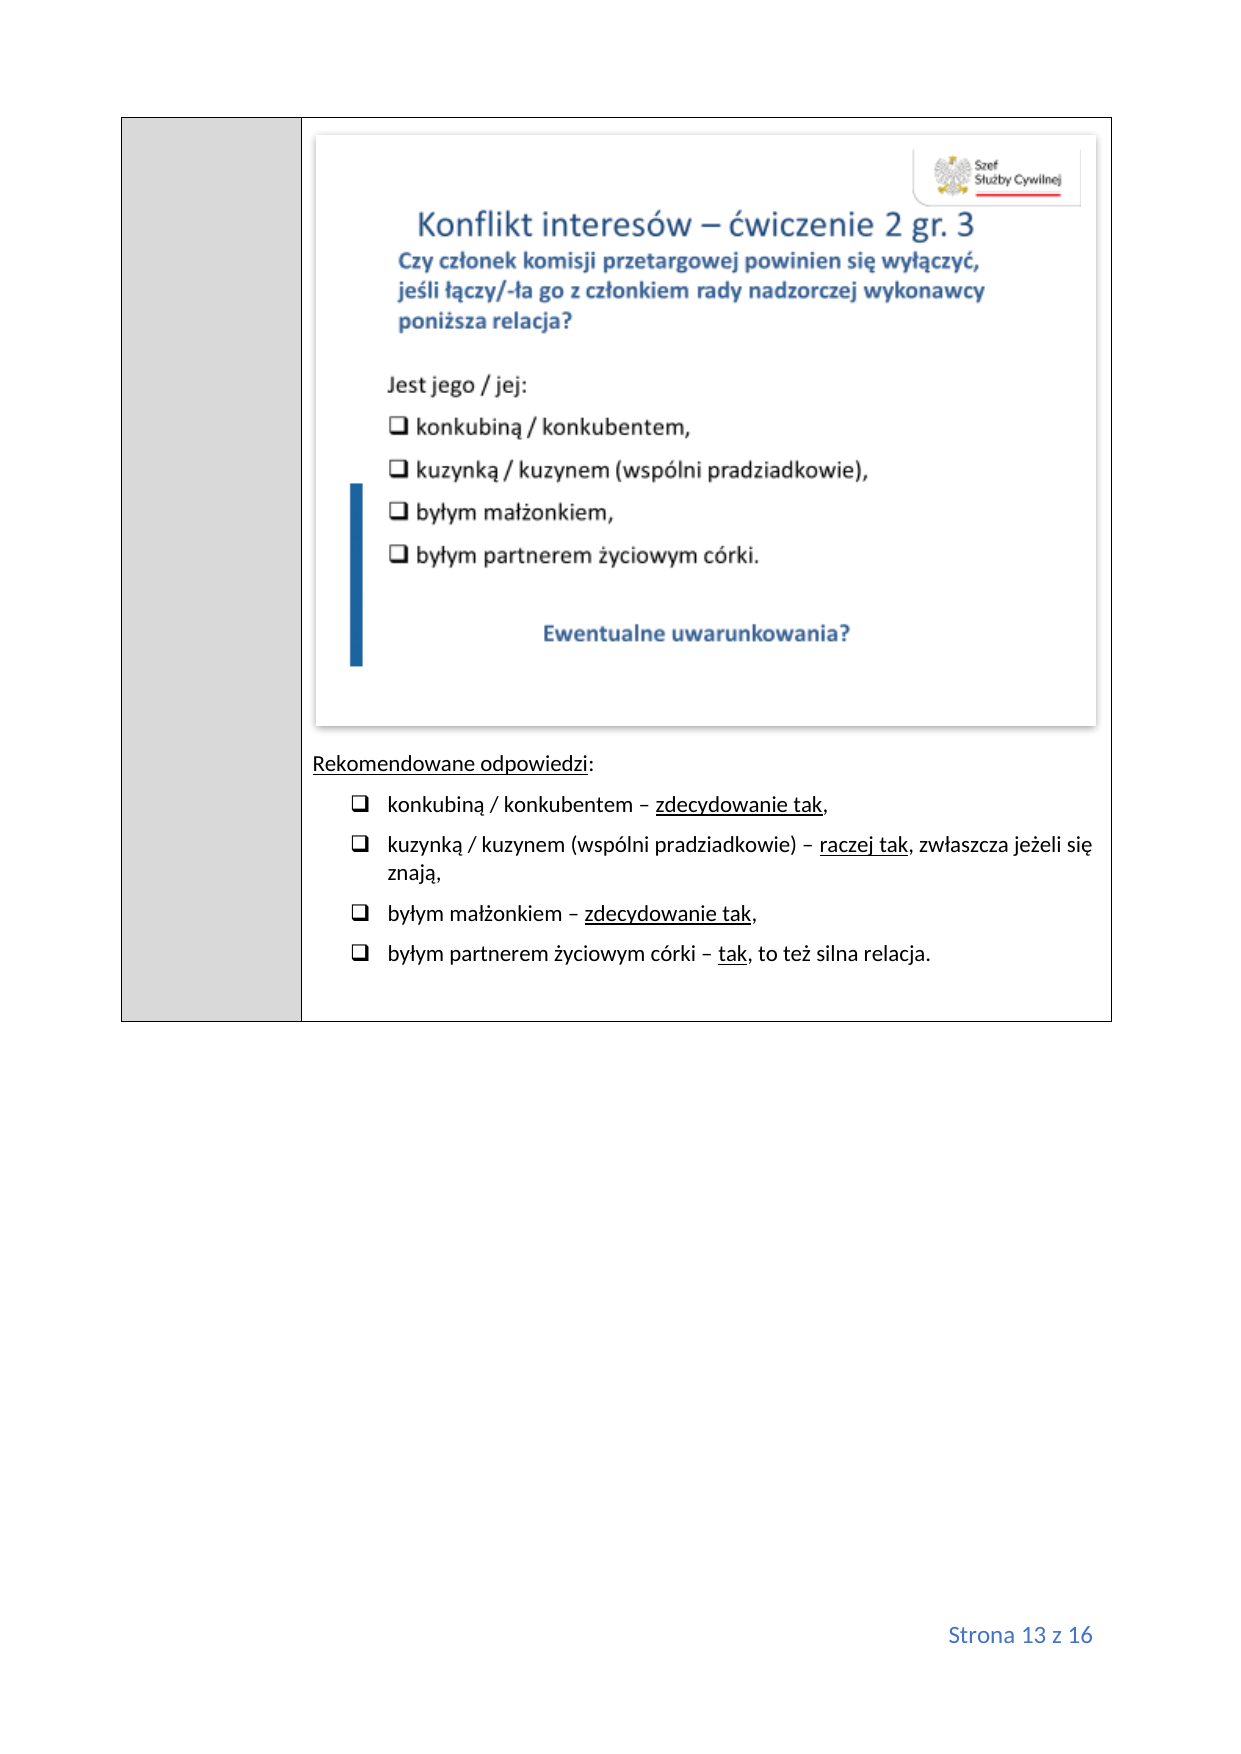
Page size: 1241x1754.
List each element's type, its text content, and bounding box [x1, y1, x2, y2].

picture [331, 149, 1081, 712]
table_cell Opis [122, 118, 301, 1021]
table_cell Cel Zapewnij zrozumienie przez słuchaczy procedur prawnych zapobiegania konfliktowi interesów w zamówieniach publicznych i wynikających stąd obowiązków i odpowiedzialności. Wskaż elementy ocenne w procedurach, które wymagają świadomego podejścia. Uświadom konieczności ujawnienia i konsultacji czynników mogących wywołać konflikt interesu (KI) w takich przypadkach. Praktyczne przećwicz z uczestnikami przekazaną wiedzę na przykładach. Zapytaj, kto pracuje w komórce zamówień publicznych, a kto okazjonalnie brał udział w postępowaniu o udzielenie zamówienia i w jakim charakterze. Czy byli kiedyś wyłączeni z postępowania ze względu na KI? Wskaż, że każdy członek korpusu może w pewnym momencie kariery brać udział w postępowaniu o udzielenie zamówienia publicznego w różnym charakterze. Wagę zamówień publicznych dla funkcjonowania państwa, gospodarki i rynku może uświadomić podana kwota. Obejmuje ona wszystkie zamówienia publiczne, tak rządowe, jak samorządowe, udzielone w trybie ustawy Prawo zamówień publicznych oraz poza jej trybem. Unijna dyrektywa w sprawie zamówień publicznych wskazuje na konieczność aktywnego przeciwdziałania konfliktowi interesów. Podkreśl, że unijna definicja KI w zamówieniach publicznych dotyczy zarówno rzeczywistego („mają interes”), jak i postrzeganego („który postrzegać można”) konfliktu interesów. Na slajdzie przedstawiono rodzaje KI w sposób dostosowany do specyfiki zamówień publicznych, tj. relacji pracownik – wykonawca czy potencjalny wykonawca. W rozumieniu Prawa zamówień publicznych przez wykonawcę należy rozumieć osobę fizyczną, osobę prawną albo jednostkę organizacyjną nieposiadającą osobowości prawnej, która ubiega się o udzielenie zamówienia publicznego, złożyła ofertę lub zawarła umowę w sprawie zamówienia publicznego. Podobnie dostosowano do specyfiki tematu slajd o skutkach. W specyfice zamówień jest szczególnie widoczne, że negatywne skutki rzeczywistego i postrzeganego konfliktu interesów są wielokrotnie większe niż ewentualne korzyści dla członka korpusu służby cywilnej czy nawet dla wykonawcy. Urząd kupuje towary i usługi o gorszym stosunku jakości do ceny, bywa że w ogóle nieodpowiadające jego potrzebom, w konsekwencji gorzej realizuje zadania publiczne. Postrzeganie zamawiającego jako urzędu, gdzie wygrywa się dzięki układom, zniechęca do składania ofert, w konsekwencji maleje konkurencja, a w skrajnych przypadkach nie ma ofert spełniających wymagania. Brak konkurencji oznacza brak wyboru i znowu gorszą realizację zadań publicznych, pogorszenie efektywności. Ponadto prowadzi to do deformacji rynku. Strumień środków publicznych nie wspiera rozwoju najlepszych przedsiębiorstw, ale rozwój takich, które może powinny w warunkach uczciwej konkurencji z rynku wypaść. Konflikt interesów stanowi wstęp, a czasami tło, do nadużyć i korupcji. Ten i następny slajd należy analizować z treścią art. 56 nowego PZP oraz art. 233 § 6 kodeksu karnego, przytoczonymi w sekcji „Wybrane przepis prawne” na końcu instrukcji. Warto zapytać, kto z uczestników zajmuje stanowisko, na którym może mieć, bezpośrednio lub pośrednio, wpływ na wynik postępowania o udzielenie zamówienia? Czy byli wzywani do złożenia oświadczenia? Ten slajd omawia w przystępnej formie art. 56 ust. 2 pkt. 13 nowego PZP. Ten slajd omawia art. 56 ust. 2 pkt 4 nowego PZP. Podkreślamy, że przepis dotyczy zarówno rzeczywistego, jak i postrzeganego KI. Jest to przepis ocenny („może to budzić uzasadnione wątpliwości”), bo u jednej osoby coś może budzić wątpliwości, a u innej nie. A jednocześnie oświadczenie jest składane pod groźbą odpowiedzialności karnej. Co się stanie, jeżeli wrażliwość kontrolera lub prokuratora będzie inna niż nasza? Pytamy uczestników, jak się przed tym zabezpieczyć. Wskazówki dotyczące właściwych odpowiedzi znajdziesz na kolejnym slajdzie. W poradniku „Konflikt interesów w zamówieniach publicznych. Praktyczny poradnik”, który od grudnia 2017 r. dostępny będzie na stronach Urzędu Zamówień Publicznych, zawarta jest szczegółowa tabela jako pomoc w ocenie poziomu konfliktu interesów. Kluczowe jest jednak ujawnienie relacji mogących wywoływać KI i poddanie jej zewnętrznej ocenie. Po pierwsze – doradcy ds. etyki. Po drugie – należy o sprawie pisemnie poinformować i przedyskutować z ją kierownikiem zamawiającego albo osobą, której powierzył on czynności w postępowaniu. Błędem będzie poleganie tylko na swoim wewnętrznym odczuciu, ponieważ nie jesteśmy obiektywni w osądzaniu spraw, które nas dotyczą. Należy jednak pamiętać, że odpowiedzialność za złożenie rzetelnego oświadczenia ponosi ostatecznie podpisujący. Opinia doradcy czy stanowisko kierownika zamawiającego są pomocnicze, mają nam pomóc dokonać właściwego wyboru, ale nie zwalniają nas z odpowiedzialności karnej (choć mogą stanowić okoliczność łagodzącą). Niektóre rodzaje zamówień publicznych są wyłączone spod przepisów ustawy. Na przykład część zamówień podprogowych, zamówienia niejawne czy dotyczące szczególnego interesu bezpieczeństwa państwa. Często sposób ich udzielania może być regulowany przez wewnętrzne zarządzenia. Powinny tam się znaleźć zapisy dotyczące unikania KI. Ewentualne deklaracje nie są jednak składane pod rygorem odpowiedzialności karnej (brak regulacji ustawowej), a jedynie dyscyplinarnej. Ogólnie powinniśmy stosować tam takie same przesłanki wyłączenia się z postępowania jak przy zamówieniach w trybie PZP. Wskaż, gdzie można znaleźć uzupełniające informacje. Ćwiczenie 1 Omów dylematy na forum całej grupy. Poproś o propozycje odpowiedzi. Jeżeli nie zgłoszą się ochotnicy, wskaż po kolei uczestników szkolenia z prośbą o przedstawienie propozycji. Rekomendowane odpowiedzi: Jest klientem sieci telefonii komórkowej wykonawcy – nie, jeśli na zasadach dostępnych dla wszystkich klientów (należy zakładać, że każdy członek komisji jest prywatnie użytkownikiem jakiejś sieci i nie da się wszystkich wykluczyć, poziom ryzyka jest do zaakceptowania). Ma samochód marki, którą oferuje wykonawca – nie, chyba że kupił go od wykonawcy (postrzegany konflikt interesów) albo ma dokładnie ten model, który oferuje wykonawca. Jego szwagier pracuje u wykonawcy na średnim stanowisku kierowniczym – tak, na pewno postrzegany konflikt interesów. Prowadził 10 lat temu wspólną kancelarię prawną z członkiem rady nadzorczej wykonawcy – tak, na pewno postrzegany konflikt interesów, może i rzeczywisty, w zależności od obecnych relacji. Posiada dozwolone ilości akcji lub udziałów wykonawcy – zdecydowanie tak, rzeczywisty konflikt interesów, kontrakt wpływa na wartość akcji czy udziałów. Jest znajomym prezesa z sieci społecznościowej – jeśli to pasywna „znajomość” wirtualna bez interakcji (Facebook, LinkedIn) – to nie, jeżeli zachodzą interakcje (dyskusje, polubienia), to znajomość ma charakter osobisty – wtedy tak. Ćwiczenie 2 Podziel grupę na cztery zespoły. Każdy omawia dylematy z jednego slajdu. Następnie lider zespołu przedstawia uzgodnione odpowiedzi, ewentualnie inna osoba stanowisko mniejszości. Odpowiedzi przedyskutujcie na forum całej grupy. Spróbuj zachęcić uczestników szkolenia do dyskusji. Nauczanie etyki jest o wiele skuteczniejsze i ciekawsze, gdy na podstawie studium przypadku uczestnicy odpowiadają na pytania otwarte, np. „Czy doszło do naruszenia normy kodeksowej? Jakiej?”, „Dlaczego do tego doszło?”, „Jakie mogą być tego konsekwencje”, „Jak można temu zapobiec?”, „Jakie dylematy się z tym wiążą?”. Takie podejście mobilizuje uczestników do samodzielnego, wielostronnego przemyślenia zagadnień etycznych oraz daje pole do dyskusji nad zagadnieniami, które budzą wątpliwości. Rekomendowane odpowiedzi: Razem studiowali prawo (ta sama grupa) – tak, koledzy ze studiów, na pewno konflikt postrzegany („udzielił zamówienia kumplowi ze studiów”). Studiowali prawo na tej samej uczelni, różne lata – raczej nie, mogli się nie znać, chyba że słynna solidarność wydziałowa. Mieli tego samego promotora pracy magisterskiej – raczej nie, zależy czy się znali osobiście, może też zależeć od tego, kim jest obecnie promotor, czy organizuje swoich studentów. Prowadzili 10 lat temu wspólną kancelarię prawną – na pewno tak, chociaż minęło sporo czasu, jednak relacja był silna. Nie ma znaczenia, czy rozstali się jako przyjaciele, czy wrogowie, negatywny wpływ znajomości też należy eliminować. Rekomendowane odpowiedzi: Prowadzili w przeszłości wspólny projekt badawczy – tak. Jeden świadczył usługi prawne na rzecz podmiotu, w którym zatrudniony był drugi – zależy, jaka była rola drugiego, czy uczestniczył w zamawianiu lub odbiorze usług prawnych, czy zupełnie nie miał z tym nic wspólnego. Są pro bono członkami zarządu klubu sportowego – tak, relacja osobista, chociaż zapewne niekomercyjna. Aktywnie dyskutują między sobą na temat prawa zamówień publicznych w sieciach społecznościowych – tak, relacja osobista, zawodowa, nawet jeżeli wirtualna. Rekomendowane odpowiedzi: konkubiną / konkubentem – zdecydowanie tak, kuzynką / kuzynem (wspólni pradziadkowie) – raczej tak, zwłaszcza jeżeli się znają, byłym małżonkiem – zdecydowanie tak, byłym partnerem życiowym córki – tak, to też silna relacja. Rekomendowane odpowiedzi: Kupił w bieżącym roku samochód u dealera, który złożył ofertę w postępowaniu – tak, zakładając nawet, że oferta była standardowa, to wystąpi postrzegany KI („czy to przypadek, że członek komisji przetargowej jeździ nowiutkim samochodem kupionym u tego samego dilera?”). Prowadzi z wykonawcą korespondencję, dotyczącą uznania jego reklamacji jako konsumenta – tak, jest w sporze z wykonawcą. Niedawno w sieci społecznościowej opisał wykonawcę jako firmę nieszanującą swoich klientów – tak, ma osobisty stosunek do wykonawcy. 10 lat temu wykonywał na jego rzecz umowę zlecenie na kwotę 200 zł / 20 000 zł – przy małej kwocie do dyskusji, przy dużej tak. [302, 118, 1111, 1021]
